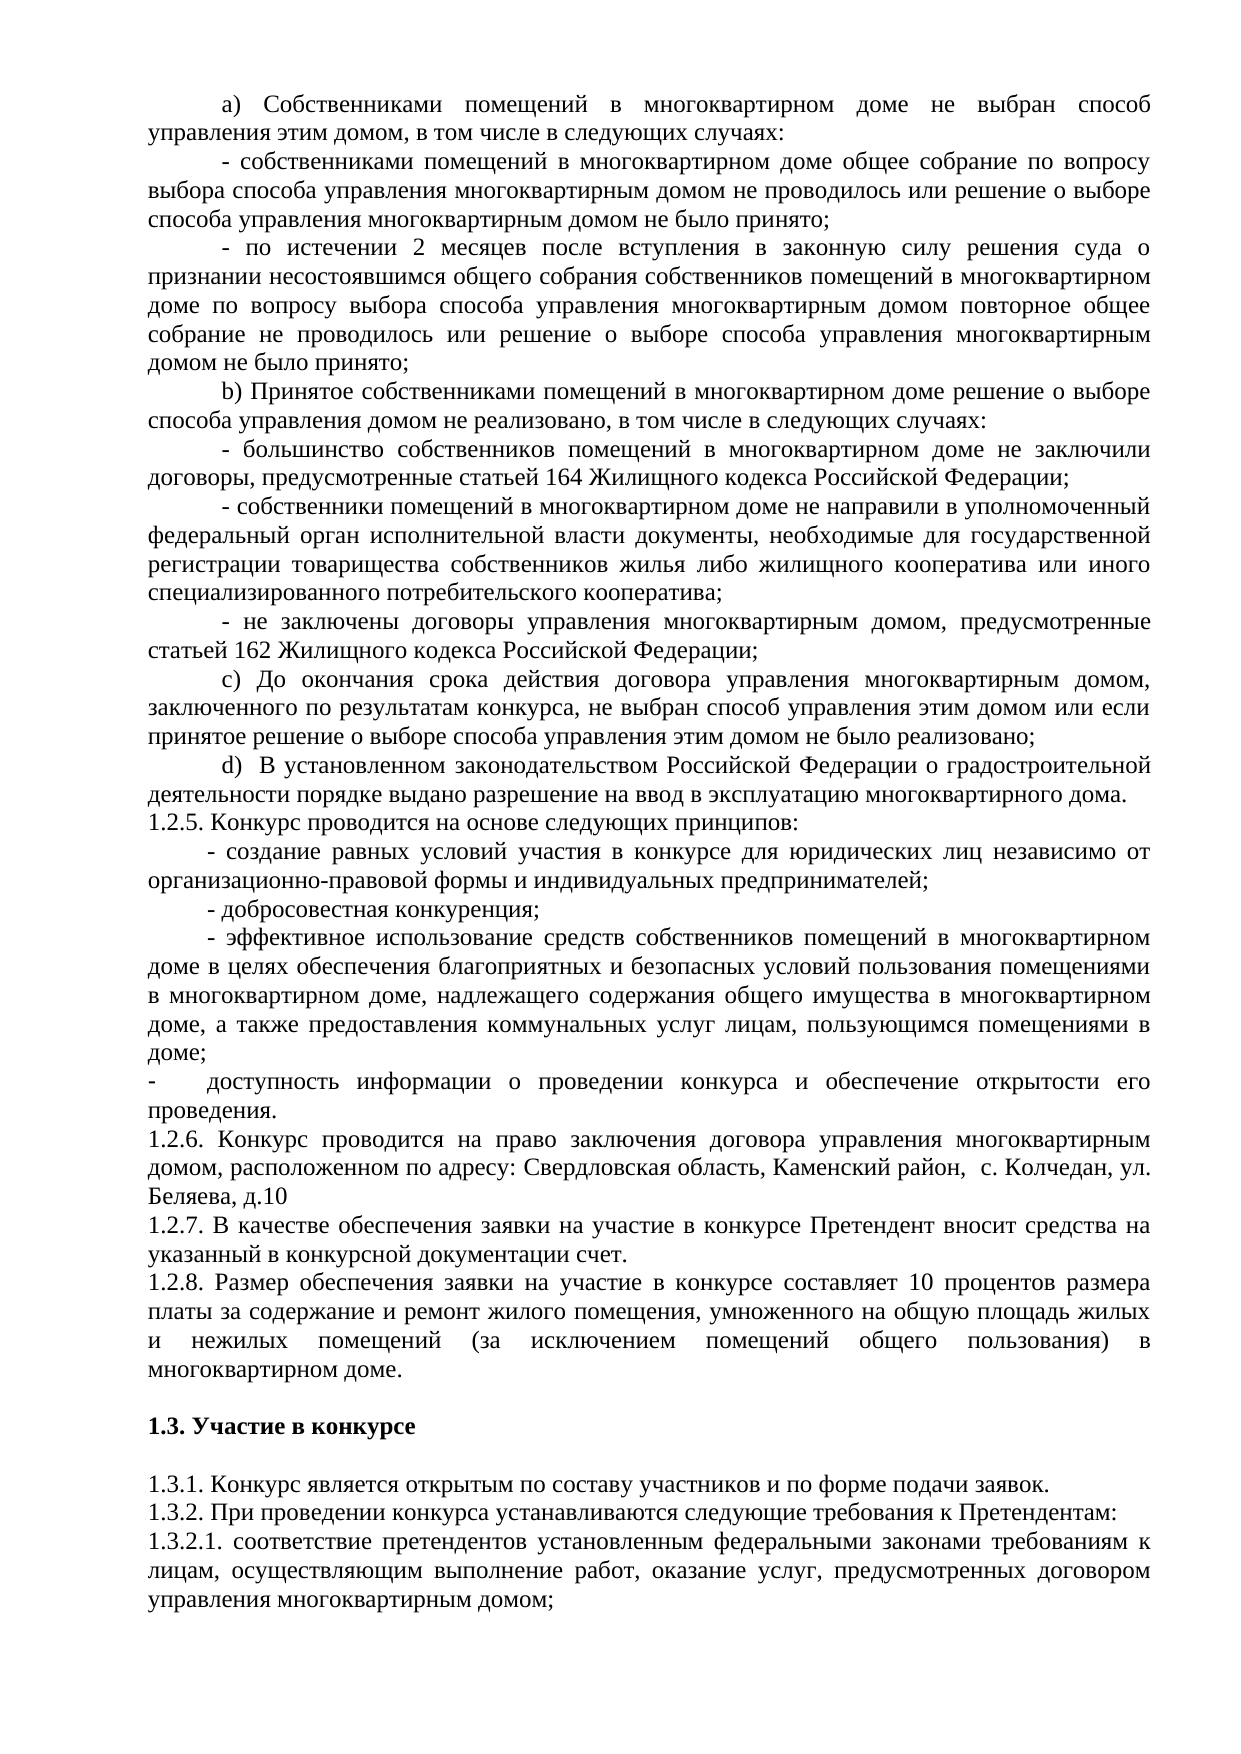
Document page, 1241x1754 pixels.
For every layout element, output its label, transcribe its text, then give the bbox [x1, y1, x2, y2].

text 1.2.7. В качестве обеспечения заявки на участие в конкурсе Претендент вносит средства на указанный в конкурсной документации счет. [148, 1210, 1152, 1267]
text - по истечении 2 месяцев после вступления в законную силу решения суда о признании несостоявшимся общего собрания собственников помещений в многоквартирном доме по вопросу выбора способа управления многоквартирным домом повторное общее собрание не проводилось или решение о выборе способа управления многоквартирным домом не было принято; [148, 232, 1152, 376]
list доступность информации о проведении конкурса и обеспечение открытости его проведения. [148, 1066, 1152, 1124]
text - добросовестная конкуренция; [148, 894, 1152, 922]
text c) До окончания срока действия договора управления многоквартирным домом, заключенного по результатам конкурса, не выбран способ управления этим домом или если принятое решение о выборе способа управления этим домом не было реализовано; [148, 664, 1152, 750]
text - не заключены договоры управления многоквартирным домом, предусмотренные статьей 162 Жилищного кодекса Российской Федерации; [148, 606, 1152, 664]
text 1.3.2. При проведении конкурса устанавливаются следующие требования к Претендентам: [148, 1497, 1152, 1526]
text 1.3.1. Конкурс является открытым по составу участников и по форме подачи заявок. [148, 1469, 1152, 1497]
text - собственники помещений в многоквартирном доме не направили в уполномоченный федеральный орган исполнительной власти документы, необходимые для государственной регистрации товарищества собственников жилья либо жилищного кооператива или иного специализированного потребительского кооператива; [148, 491, 1152, 606]
text 1.2.8. Размер обеспечения заявки на участие в конкурсе составляет 10 процентов размера платы за содержание и ремонт жилого помещения, умноженного на общую площадь жилых и нежилых помещений (за исключением помещений общего пользования) в многоквартирном доме. [148, 1267, 1152, 1382]
text 1.3. Участие в конкурсе [148, 1411, 1152, 1440]
text b) Принятое собственниками помещений в многоквартирном доме решение о выборе способа управления домом не реализовано, в том числе в следующих случаях: [148, 376, 1152, 434]
text 1.2.6. Конкурс проводится на право заключения договора управления многоквартирным домом, расположенном по адресу: Свердловская область, Каменский район, с. Колчедан, ул. Беляева, д.10 [148, 1124, 1152, 1210]
text - собственниками помещений в многоквартирном доме общее собрание по вопросу выбора способа управления многоквартирным домом не проводилось или решение о выборе способа управления многоквартирным домом не было принято; [148, 146, 1152, 232]
text - большинство собственников помещений в многоквартирном доме не заключили договоры, предусмотренные статьей 164 Жилищного кодекса Российской Федерации; [148, 434, 1152, 491]
text a) Собственниками помещений в многоквартирном доме не выбран способ управления этим домом, в том числе в следующих случаях: [148, 89, 1152, 146]
text d) В установленном законодательством Российской Федерации о градостроительной деятельности порядке выдано разрешение на ввод в эксплуатацию многоквартирного дома. [148, 750, 1152, 807]
text 1.2.5. Конкурс проводится на основе следующих принципов: [148, 807, 1152, 836]
text 1.3.2.1. соответствие претендентов установленным федеральными законами требованиям к лицам, осуществляющим выполнение работ, оказание услуг, предусмотренных договором управления многоквартирным домом; [148, 1526, 1152, 1612]
text - эффективное использование средств собственников помещений в многоквартирном доме в целях обеспечения благоприятных и безопасных условий пользования помещениями в многоквартирном доме, надлежащего содержания общего имущества в многоквартирном доме, а также предоставления коммунальных услуг лицам, пользующимся помещениями в доме; [148, 922, 1152, 1066]
text - создание равных условий участия в конкурсе для юридических лиц независимо от организационно-правовой формы и индивидуальных предпринимателей; [148, 836, 1152, 894]
